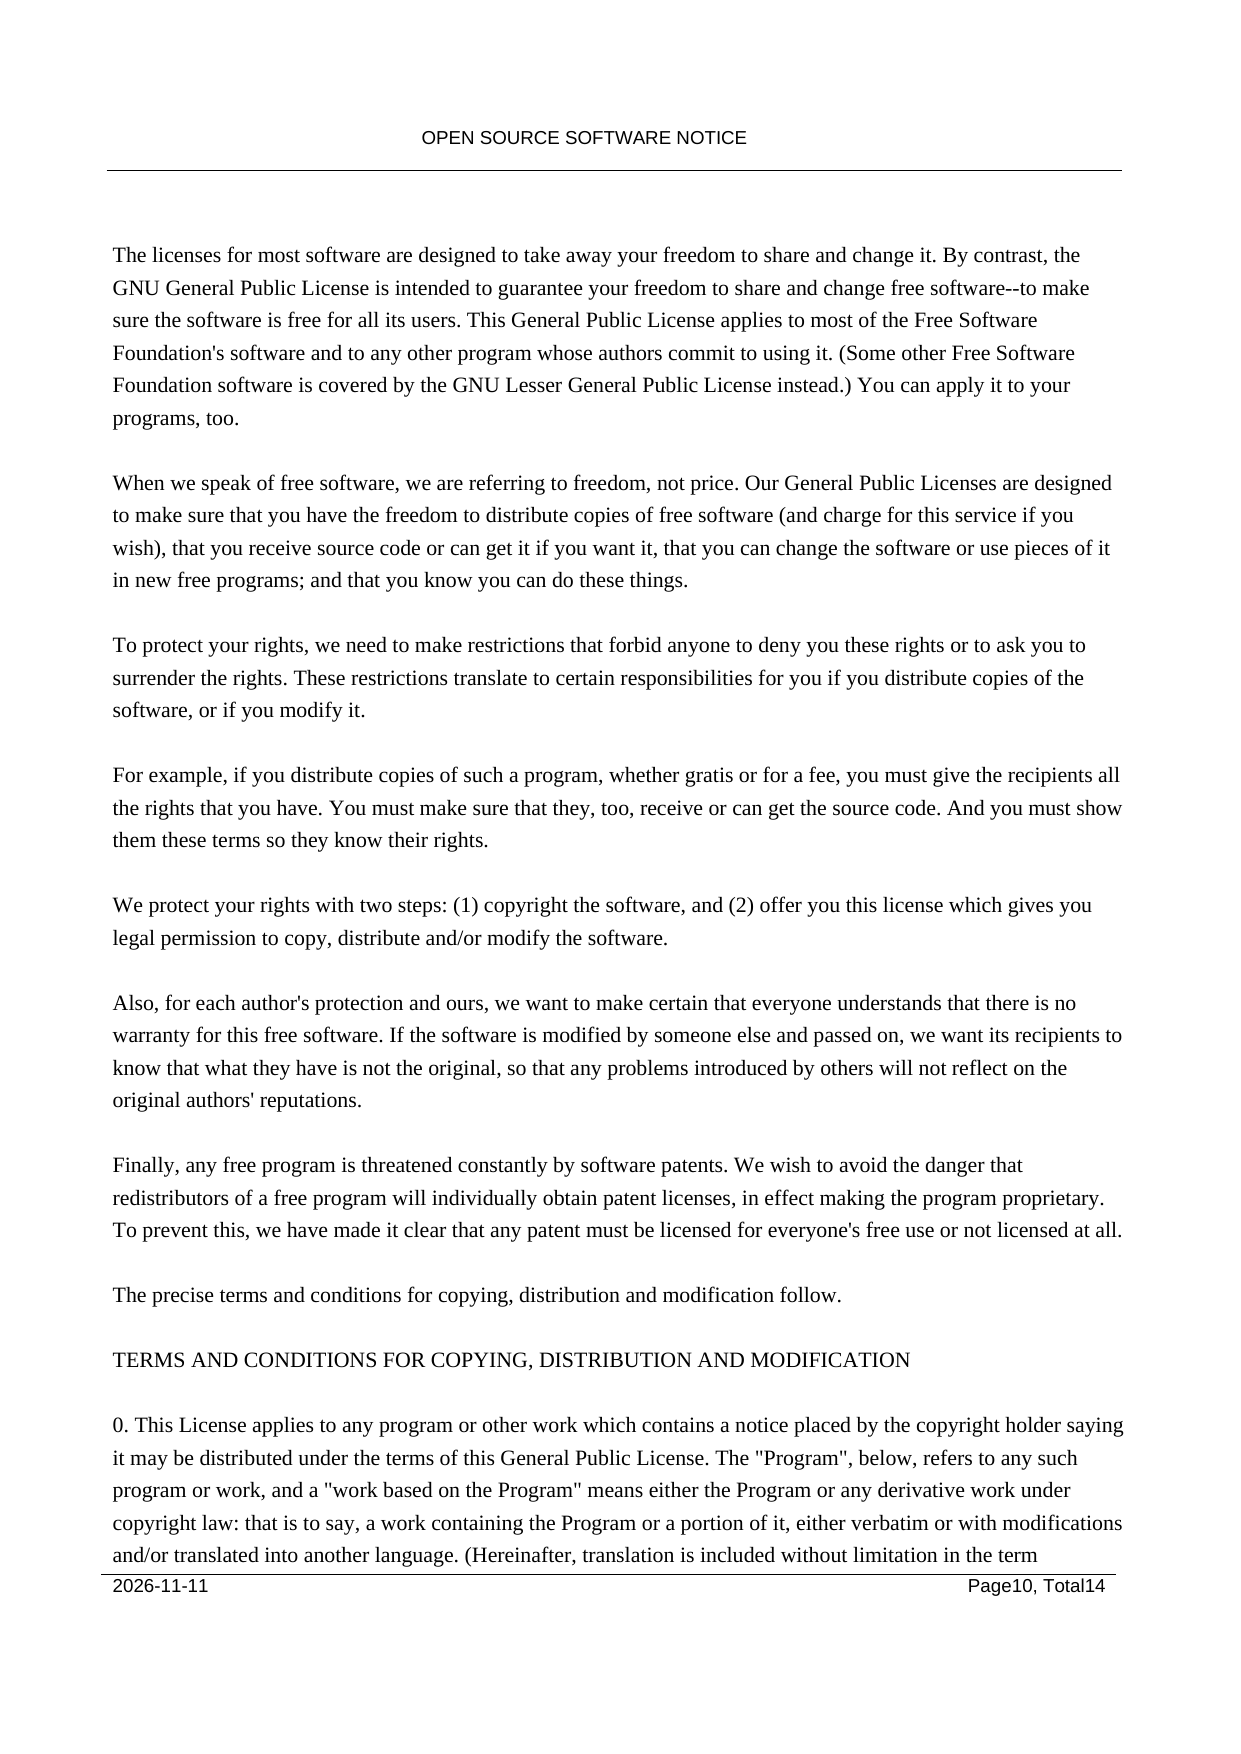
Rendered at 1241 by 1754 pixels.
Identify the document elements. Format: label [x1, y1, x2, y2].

text [112, 206, 1128, 1571]
